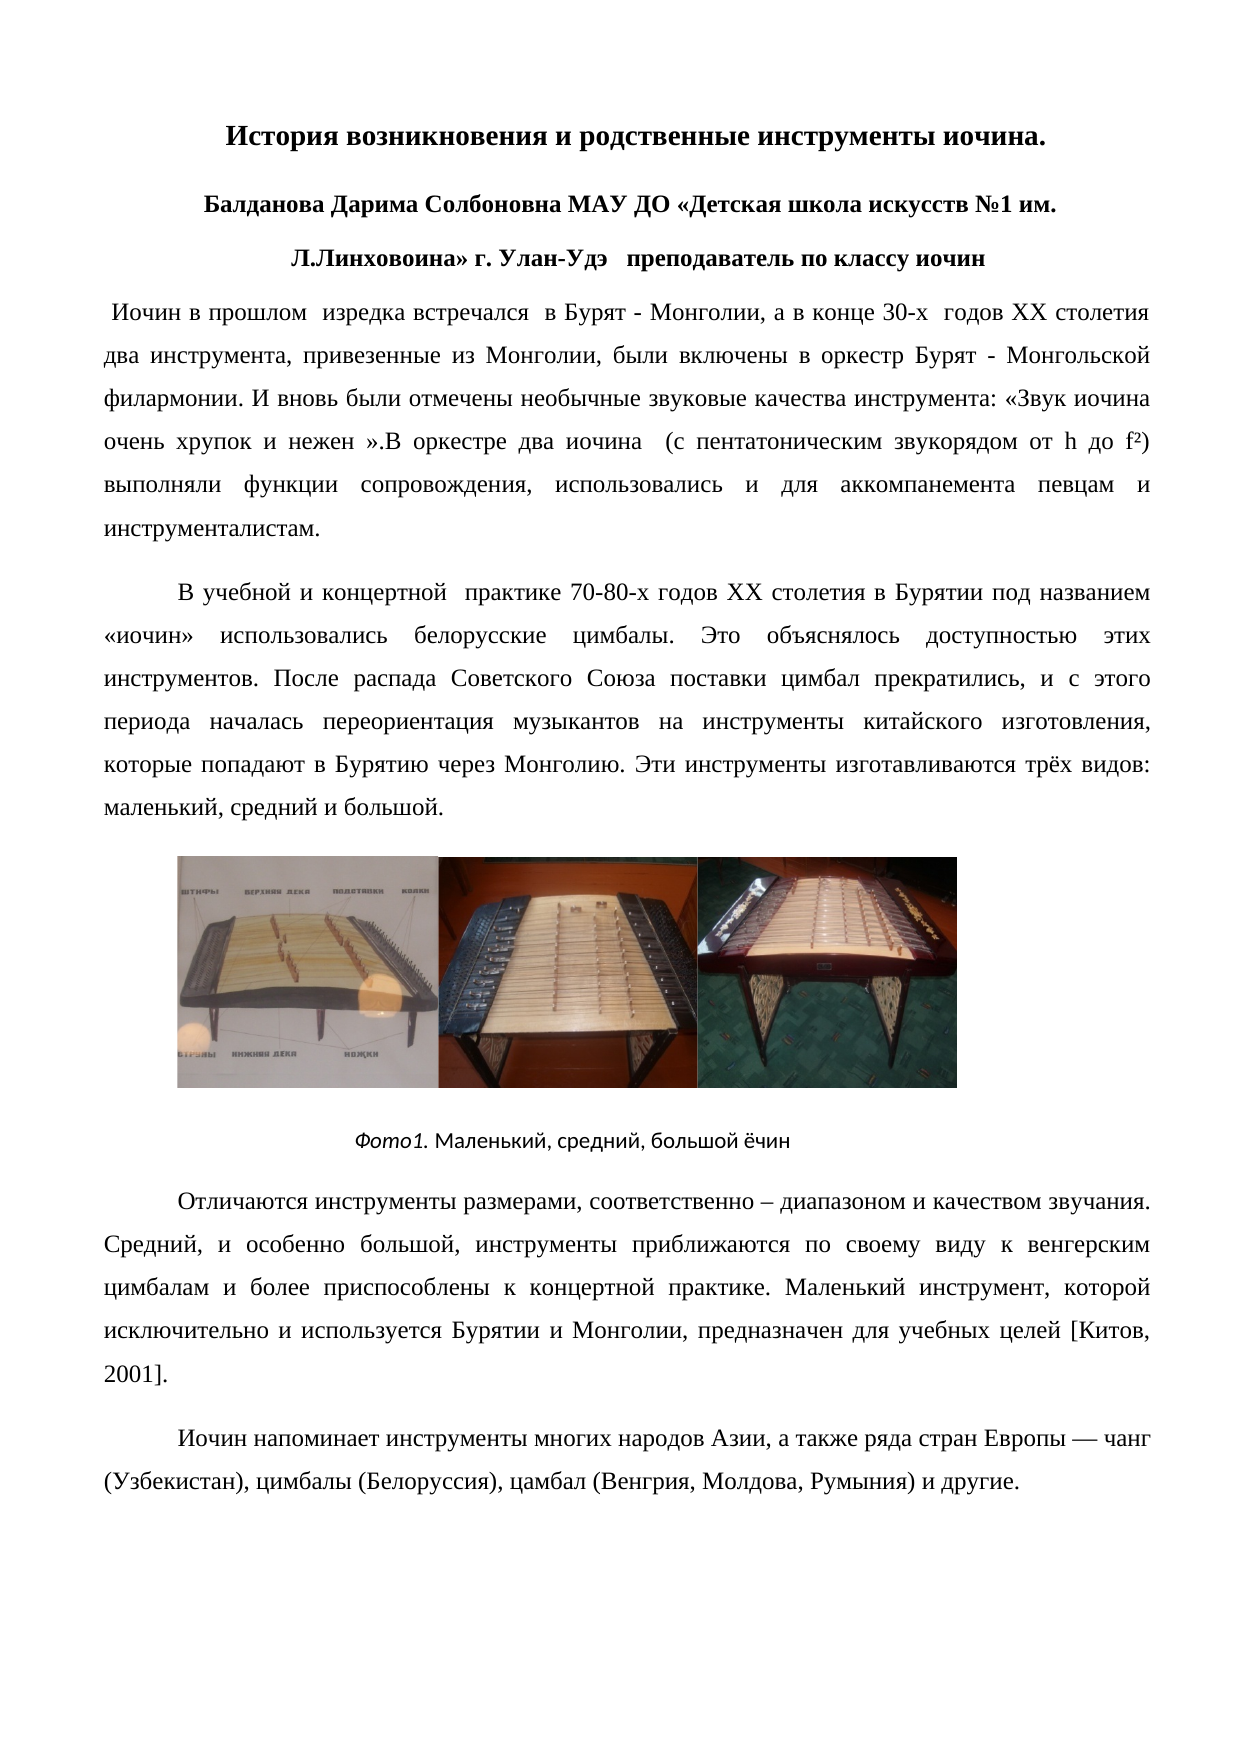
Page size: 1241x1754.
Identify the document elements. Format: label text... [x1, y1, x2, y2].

text В учебной и концертной практике 70-80-х годов XX столетия в Бурятии под названием «иочин» использовались белорусские цимбалы. Это объяснялось доступностью этих инструментов. После распада Советского Союза поставки цимбал прекратились, и с этого периода началась переориентация музыкантов на инструменты китайского изготовления, которые попадают в Бурятию через Монголию. Эти инструменты изготавливаются трёх видов: маленький, средний и большой. [103, 577, 1152, 821]
text Иочин в прошлом изредка встречался в Бурят - Монголии, а в конце 30-х годов XX столетия два инструмента, привезенные из Монголии, были включены в оркестр Бурят - Монгольской филармонии. И вновь были отмечены необычные звуковые качества инструмента: «Звук иочина очень хрупок и нежен ».В оркестре два иочина (с пентатоническим звукорядом от h до f²) выполняли функции сопровождения, использовались и для аккомпанемента певцам и инструменталистам. [103, 297, 1152, 541]
text История возникновения и родственные инструменты иочина. [103, 118, 1152, 152]
picture [177, 856, 957, 1088]
text Балданова Дарима Солбоновна МАУ ДО «Детская школа искусств №1 им. [103, 189, 1152, 218]
text Иочин напоминает инструменты многих народов Азии, а также ряда стран Европы — чанг (Узбекистан), цимбалы (Белоруcсия), цамбал (Венгрия, Молдова, Румыния) и другие. [103, 1423, 1152, 1494]
text Л.Линховоина» г. Улан-Удэ преподаватель по классу иочин [103, 243, 1152, 272]
text Отличаются инструменты размерами, соответственно – диапазоном и качеством звучания. Средний, и особенно большой, инструменты приближаются по своему виду к венгерским цимбалам и более приспособлены к концертной практике. Маленький инструмент, которой исключительно и используется Бурятии и Монголии, предназначен для учебных целей [Китов, 2001]. [103, 1186, 1152, 1387]
